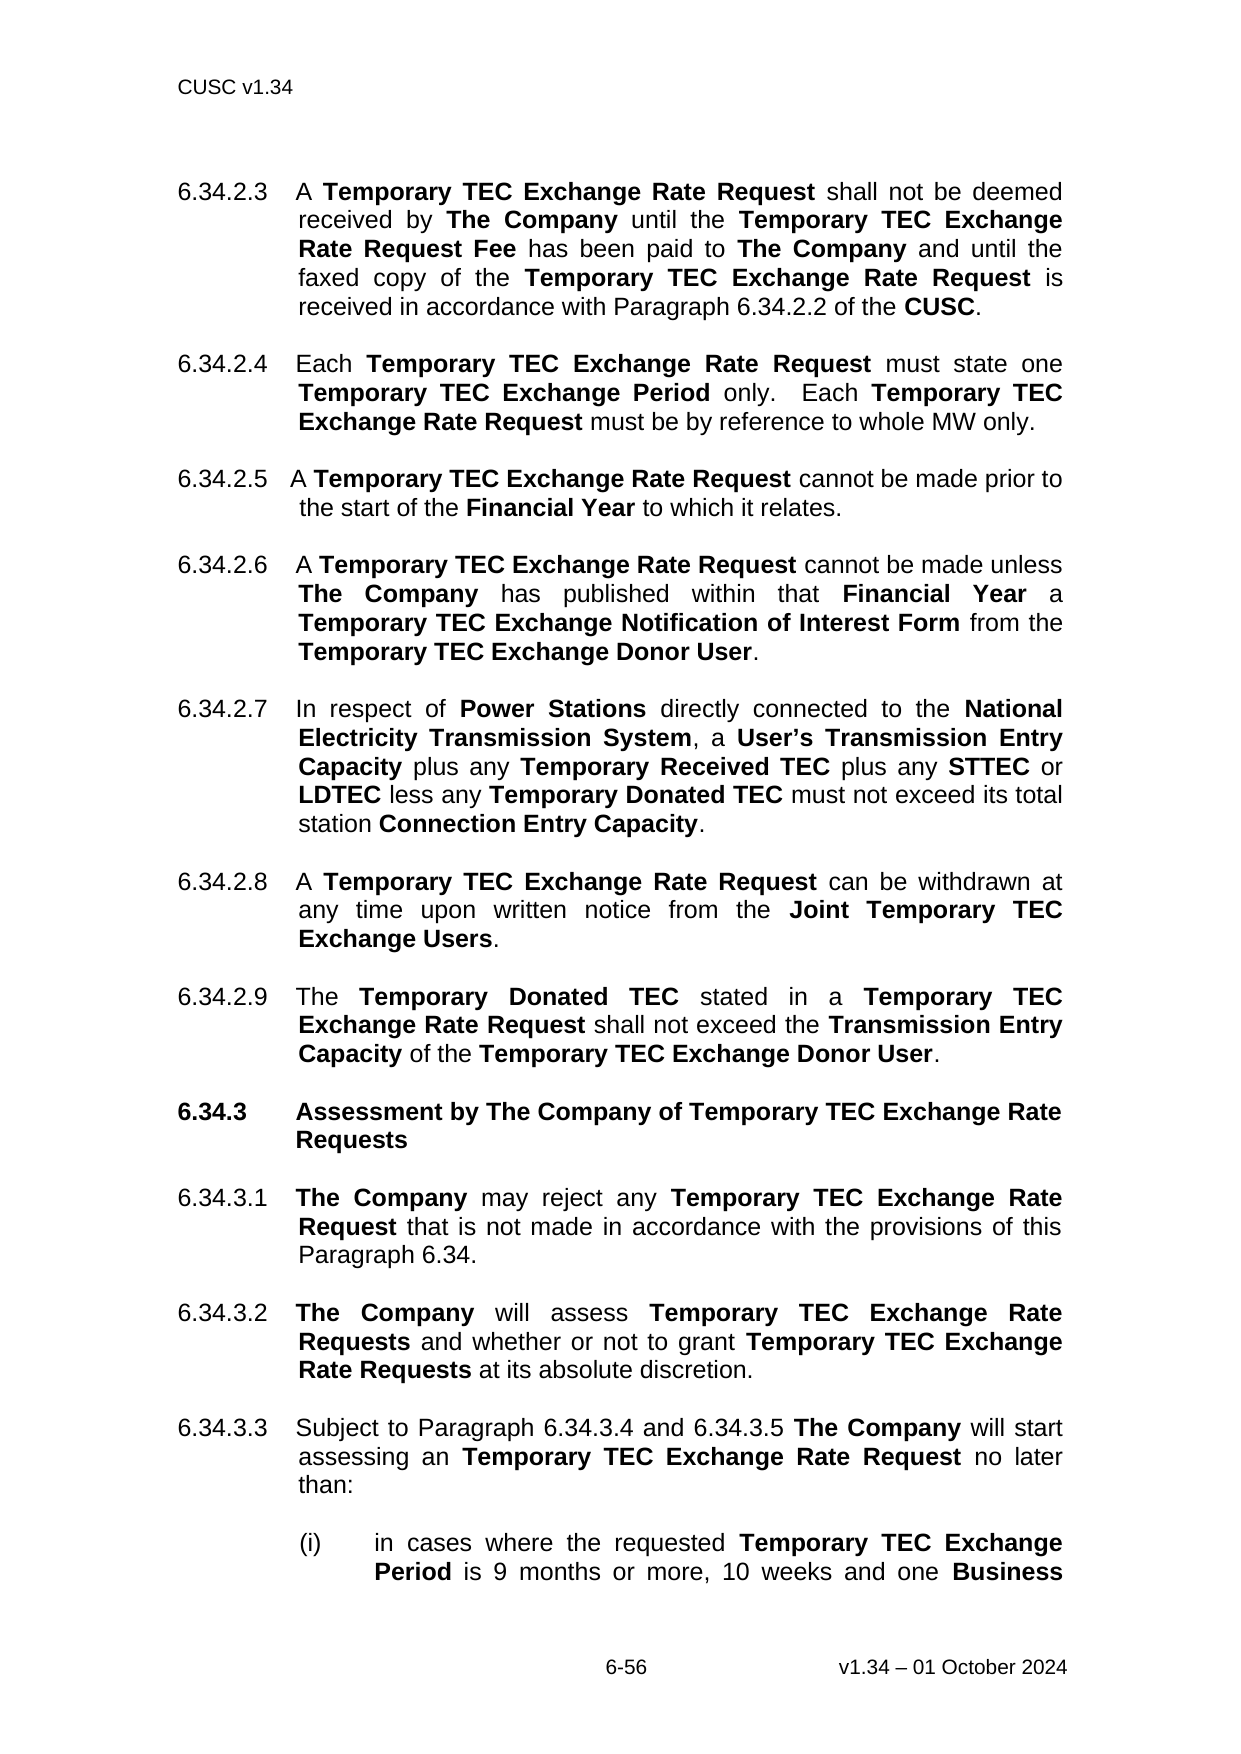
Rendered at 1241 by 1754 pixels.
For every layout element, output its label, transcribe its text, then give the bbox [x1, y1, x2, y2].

text 6.34.2.4 Each Temporary TEC Exchange Rate Request must state one Temporary TEC Exchange Period only. Each Temporary TEC Exchange Rate Request must be by reference to whole MW only. [177, 349, 1063, 435]
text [177, 1528, 1063, 1585]
text 6.34.2.8 A Temporary TEC Exchange Rate Request can be withdrawn at any time upon written notice from the Joint Temporary TEC Exchange Users. [177, 866, 1063, 953]
text 6.34.3.2 The Company will assess Temporary TEC Exchange Rate Requests and whether or not to grant Temporary TEC Exchange Rate Requests at its absolute discretion. [177, 1298, 1063, 1384]
text 6.34.2.6 A Temporary TEC Exchange Rate Request cannot be made unless The Company has published within that Financial Year a Temporary TEC Exchange Notification of Interest Form from the Temporary TEC Exchange Donor User. [177, 550, 1063, 665]
text 6.34.2.9 The Temporary Donated TEC stated in a Temporary TEC Exchange Rate Request shall not exceed the Transmission Entry Capacity of the Temporary TEC Exchange Donor User. [177, 981, 1063, 1068]
list A Temporary TEC Exchange Rate Request cannot be made prior to the start of the Financial Year to which it relates. [177, 464, 1063, 521]
text 6.34.3.3 Subject to Paragraph 6.34.3.4 and 6.34.3.5 The Company will start assessing an Temporary TEC Exchange Rate Request no later than: [177, 1413, 1063, 1499]
text 6.34.3.1 The Company may reject any Temporary TEC Exchange Rate Request that is not made in accordance with the provisions of this Paragraph 6.34. [177, 1183, 1063, 1269]
text 6.34.2.7 In respect of Power Stations directly connected to the National Electricity Transmission System, a User’s Transmission Entry Capacity plus any Temporary Received TEC plus any STTEC or LDTEC less any Temporary Donated TEC must not exceed its total station Connection Entry Capacity. [177, 694, 1063, 838]
text 6.34.2.3 A Temporary TEC Exchange Rate Request shall not be deemed received by The Company until the Temporary TEC Exchange Rate Request Fee has been paid to The Company and until the faxed copy of the Temporary TEC Exchange Rate Request is received in accordance with Paragraph 6.34.2.2 of the CUSC. [177, 176, 1063, 320]
text 6.34.3 Assessment by The Company of Temporary TEC Exchange Rate Requests [177, 1096, 1063, 1154]
